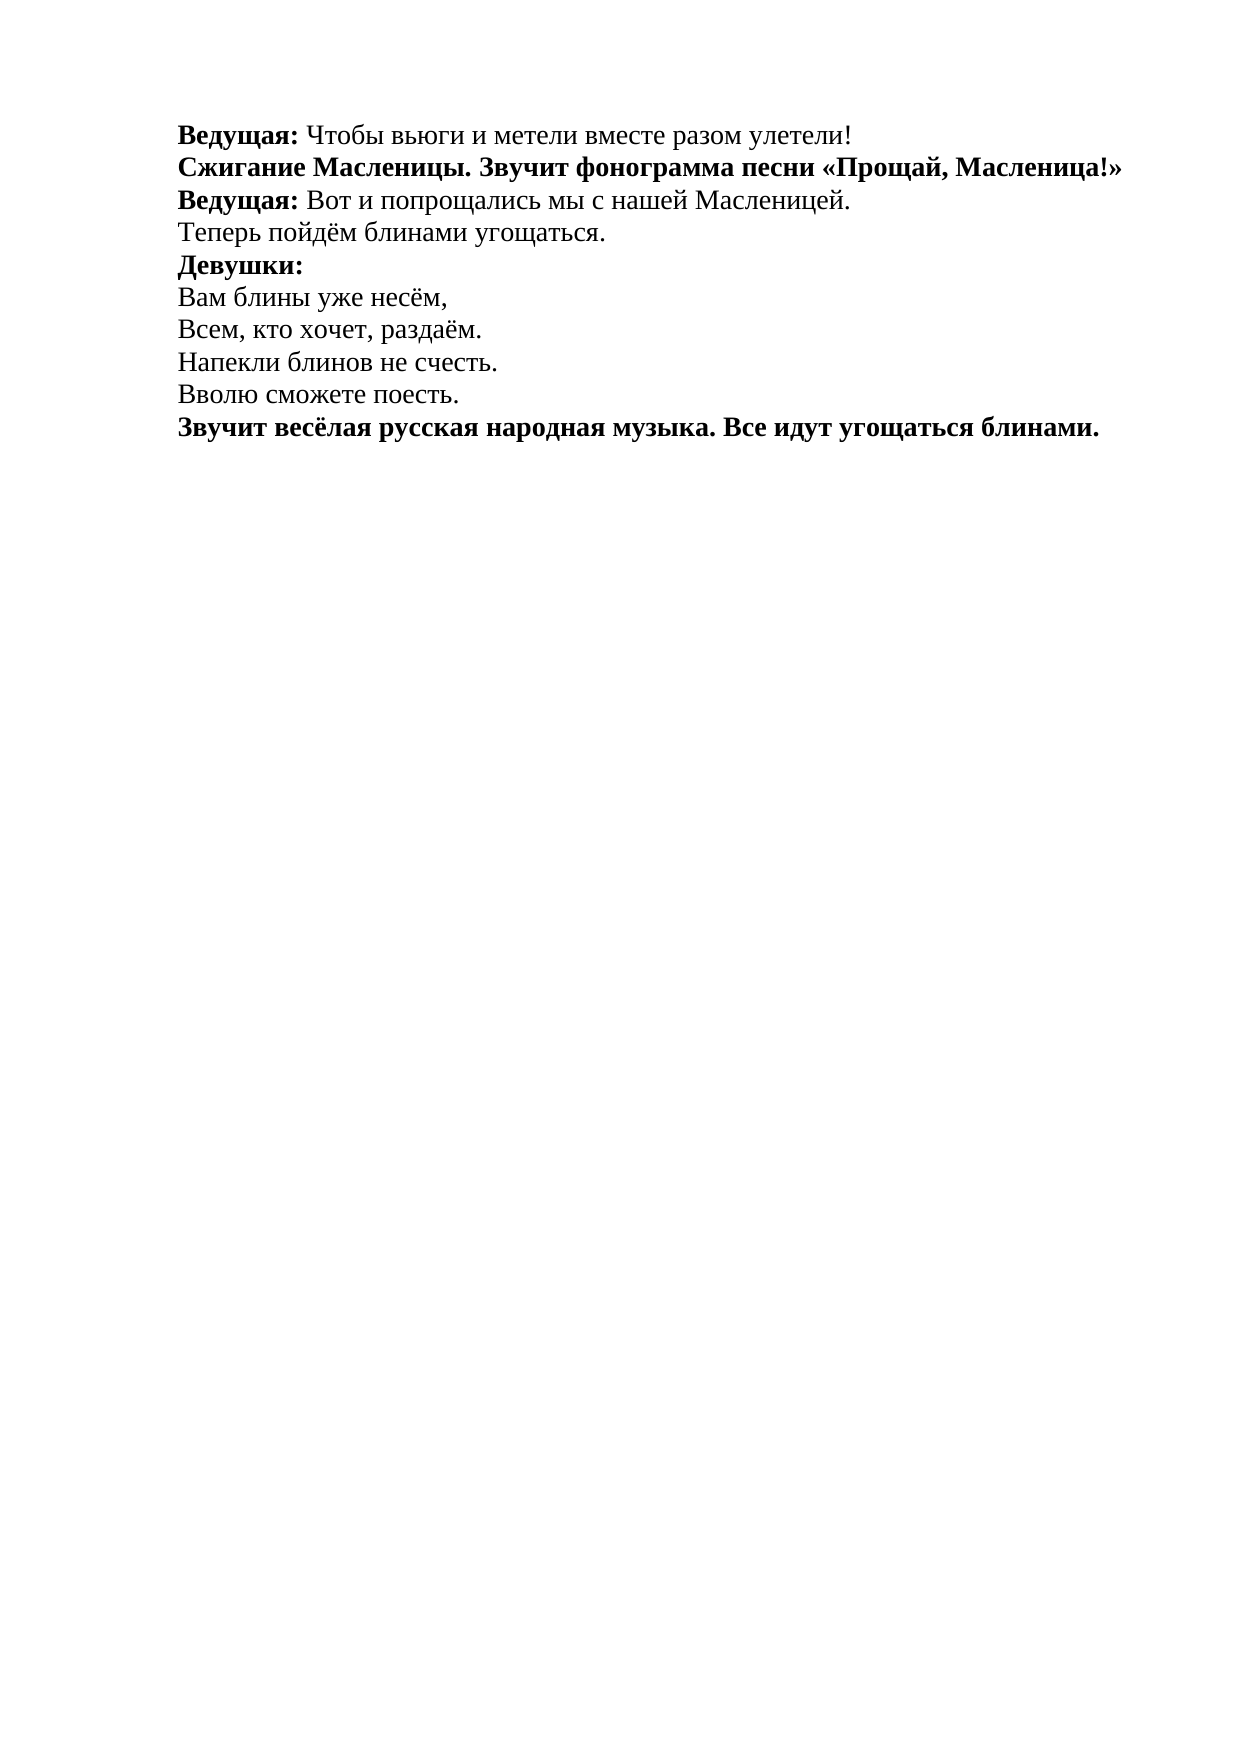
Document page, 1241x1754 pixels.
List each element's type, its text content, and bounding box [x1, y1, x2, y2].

text Сжигание Масленицы. Звучит фонограмма песни «Прощай, Масленица!» [177, 151, 1152, 183]
text Всем, кто хочет, раздаём. [177, 312, 1152, 345]
text Вам блины уже несём, [177, 280, 1152, 312]
text Звучит весёлая русская народная музыка. Все идут угощаться блинами. [177, 410, 1152, 442]
text Ведущая: Вот и попрощались мы с нашей Масленицей. [177, 183, 1152, 215]
text Девушки: [177, 248, 1152, 280]
text Теперь пойдём блинами угощаться. [177, 215, 1152, 248]
text Вволю сможете поесть. [177, 377, 1152, 410]
text Ведущая: Чтобы вьюги и метели вместе разом улетели! [177, 118, 1152, 151]
text Напекли блинов не счесть. [177, 345, 1152, 377]
